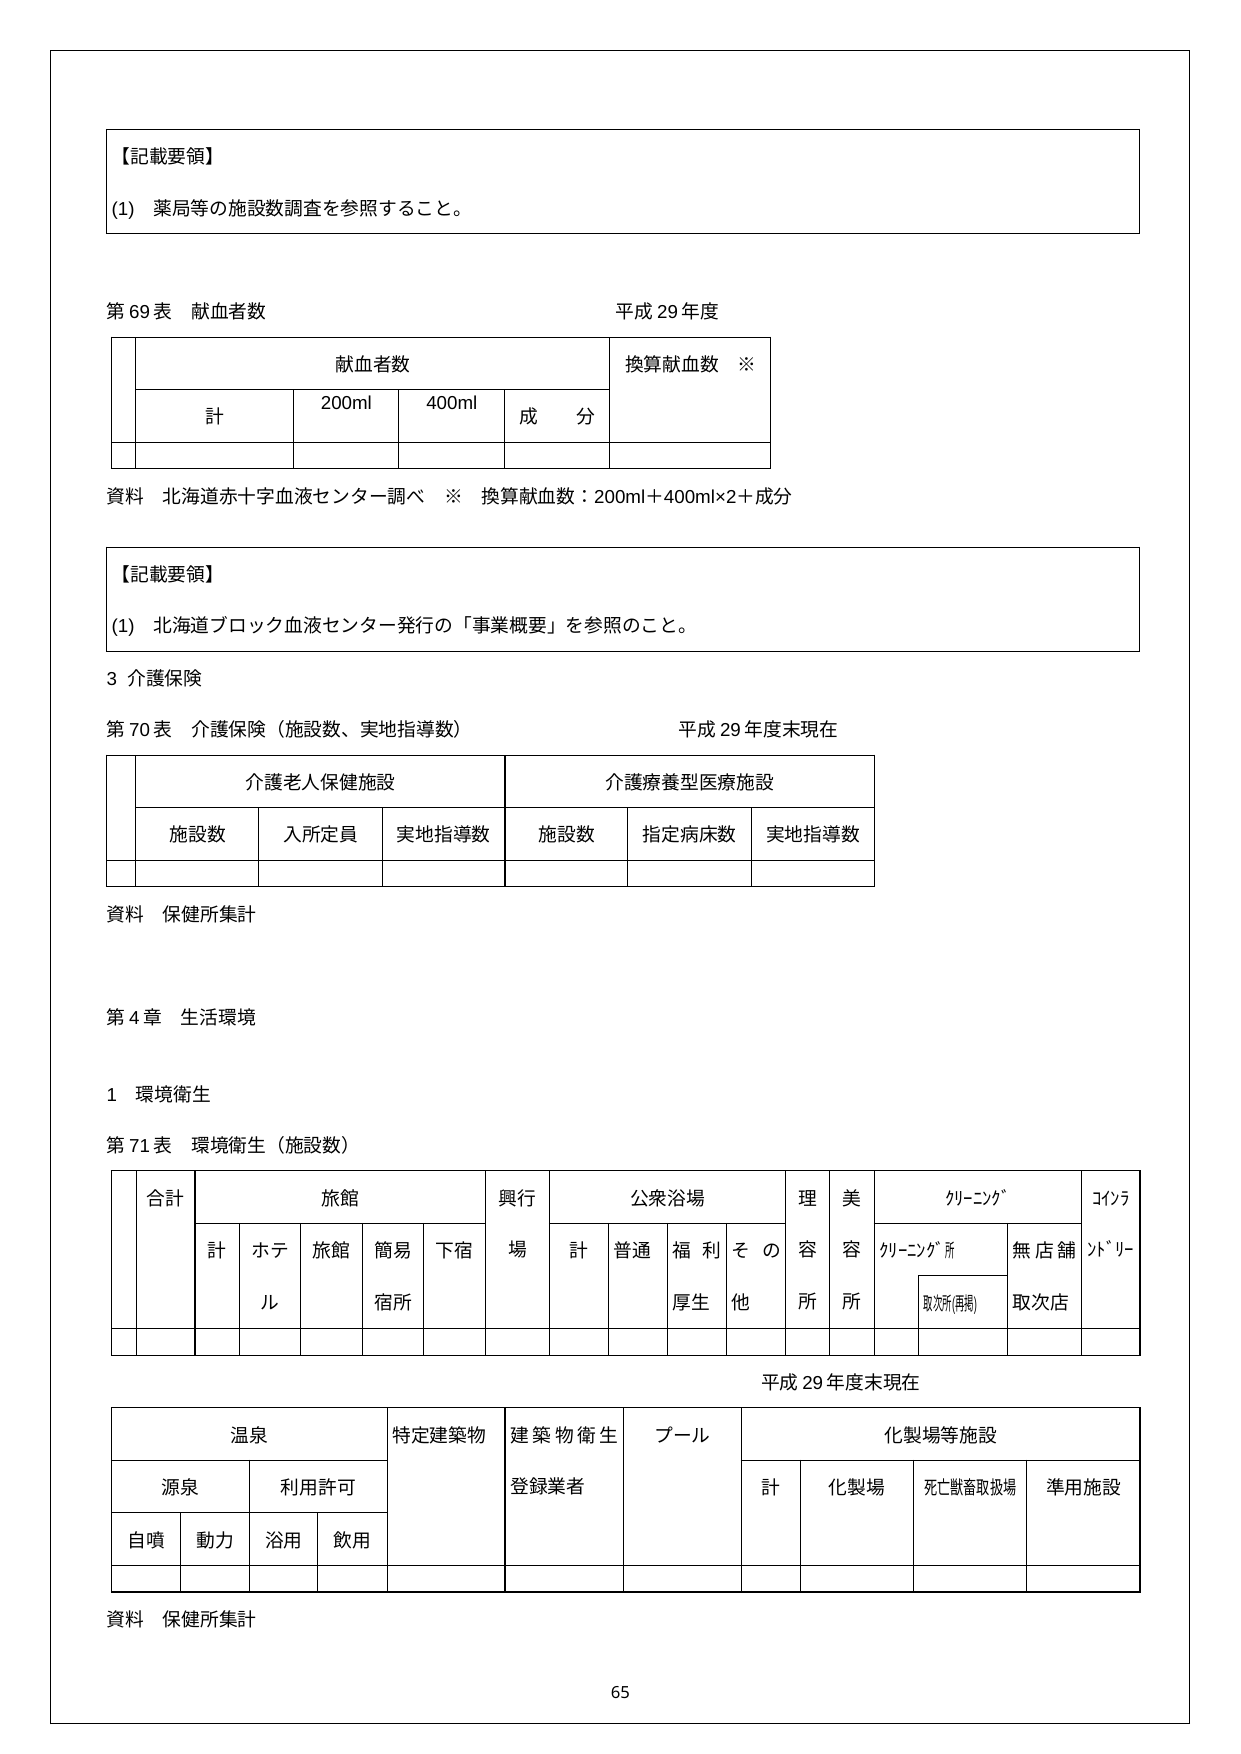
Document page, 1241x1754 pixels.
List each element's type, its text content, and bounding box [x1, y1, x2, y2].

text 1 環境衛生 [106, 1067, 1134, 1119]
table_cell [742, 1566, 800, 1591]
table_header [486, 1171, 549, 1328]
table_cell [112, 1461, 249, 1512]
text 3 介護保険 [106, 652, 1134, 703]
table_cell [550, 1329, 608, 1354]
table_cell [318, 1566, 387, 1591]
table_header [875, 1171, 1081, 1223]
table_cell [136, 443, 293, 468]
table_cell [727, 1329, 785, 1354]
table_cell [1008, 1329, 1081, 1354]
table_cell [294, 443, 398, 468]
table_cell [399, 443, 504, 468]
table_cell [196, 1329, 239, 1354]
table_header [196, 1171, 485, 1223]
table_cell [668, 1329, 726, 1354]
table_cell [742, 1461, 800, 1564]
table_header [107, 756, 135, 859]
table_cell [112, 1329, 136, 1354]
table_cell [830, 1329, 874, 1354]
text 第69表 献血者数 平成29年度 [106, 285, 1134, 337]
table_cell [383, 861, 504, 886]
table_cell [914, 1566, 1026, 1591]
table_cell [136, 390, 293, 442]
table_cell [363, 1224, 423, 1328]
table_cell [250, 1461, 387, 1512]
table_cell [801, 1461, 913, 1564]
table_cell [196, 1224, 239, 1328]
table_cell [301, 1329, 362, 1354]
text 資料 北海道赤十字血液センター調べ ※ 換算献血数：200ml＋400ml×2＋成分 [106, 469, 1134, 521]
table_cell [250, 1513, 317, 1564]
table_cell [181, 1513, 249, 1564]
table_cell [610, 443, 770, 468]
text 第70表 介護保険（施設数、実地指導数） 平成29年度末現在 [106, 703, 1134, 754]
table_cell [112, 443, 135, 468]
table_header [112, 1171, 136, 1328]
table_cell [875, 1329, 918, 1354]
text 資料 保健所集計 [106, 887, 1134, 939]
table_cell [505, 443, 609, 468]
text 資料 保健所集計 [106, 1592, 1134, 1644]
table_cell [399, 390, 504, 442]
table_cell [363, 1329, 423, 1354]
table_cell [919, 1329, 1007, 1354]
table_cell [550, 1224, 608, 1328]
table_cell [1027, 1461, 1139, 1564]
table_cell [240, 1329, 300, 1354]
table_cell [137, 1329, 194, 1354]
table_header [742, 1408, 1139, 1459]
text 第4章 生活環境 [106, 990, 1134, 1042]
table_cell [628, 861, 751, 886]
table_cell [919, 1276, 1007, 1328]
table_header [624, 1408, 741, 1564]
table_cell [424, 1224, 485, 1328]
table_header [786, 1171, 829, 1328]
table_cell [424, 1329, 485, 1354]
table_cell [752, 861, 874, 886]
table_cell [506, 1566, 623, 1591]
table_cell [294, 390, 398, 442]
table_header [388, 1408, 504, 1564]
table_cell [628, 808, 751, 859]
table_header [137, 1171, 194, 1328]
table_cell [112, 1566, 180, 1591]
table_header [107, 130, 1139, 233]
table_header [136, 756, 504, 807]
text 平成29年度末現在 [106, 1356, 1134, 1407]
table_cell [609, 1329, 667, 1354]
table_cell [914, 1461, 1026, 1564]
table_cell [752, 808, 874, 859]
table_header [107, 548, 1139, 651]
text 第71表 環境衛生（施設数） [106, 1119, 1134, 1170]
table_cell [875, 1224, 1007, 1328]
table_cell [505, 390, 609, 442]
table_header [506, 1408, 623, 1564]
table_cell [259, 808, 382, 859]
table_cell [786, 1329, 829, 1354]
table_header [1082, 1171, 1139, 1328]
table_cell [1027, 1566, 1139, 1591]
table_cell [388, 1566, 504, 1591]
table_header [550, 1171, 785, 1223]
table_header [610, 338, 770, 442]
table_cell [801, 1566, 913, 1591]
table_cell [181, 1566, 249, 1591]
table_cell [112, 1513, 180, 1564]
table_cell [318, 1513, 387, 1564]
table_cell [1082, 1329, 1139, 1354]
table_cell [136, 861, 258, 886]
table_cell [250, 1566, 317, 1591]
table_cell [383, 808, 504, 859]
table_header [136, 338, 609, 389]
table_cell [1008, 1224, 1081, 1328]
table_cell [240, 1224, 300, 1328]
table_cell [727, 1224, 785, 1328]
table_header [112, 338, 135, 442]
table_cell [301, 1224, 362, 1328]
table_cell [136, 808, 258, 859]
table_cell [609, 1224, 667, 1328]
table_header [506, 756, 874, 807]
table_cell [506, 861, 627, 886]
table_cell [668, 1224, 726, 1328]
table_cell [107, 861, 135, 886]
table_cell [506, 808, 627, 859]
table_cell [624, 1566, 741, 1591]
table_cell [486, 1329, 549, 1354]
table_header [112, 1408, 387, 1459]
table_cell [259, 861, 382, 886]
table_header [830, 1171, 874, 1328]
